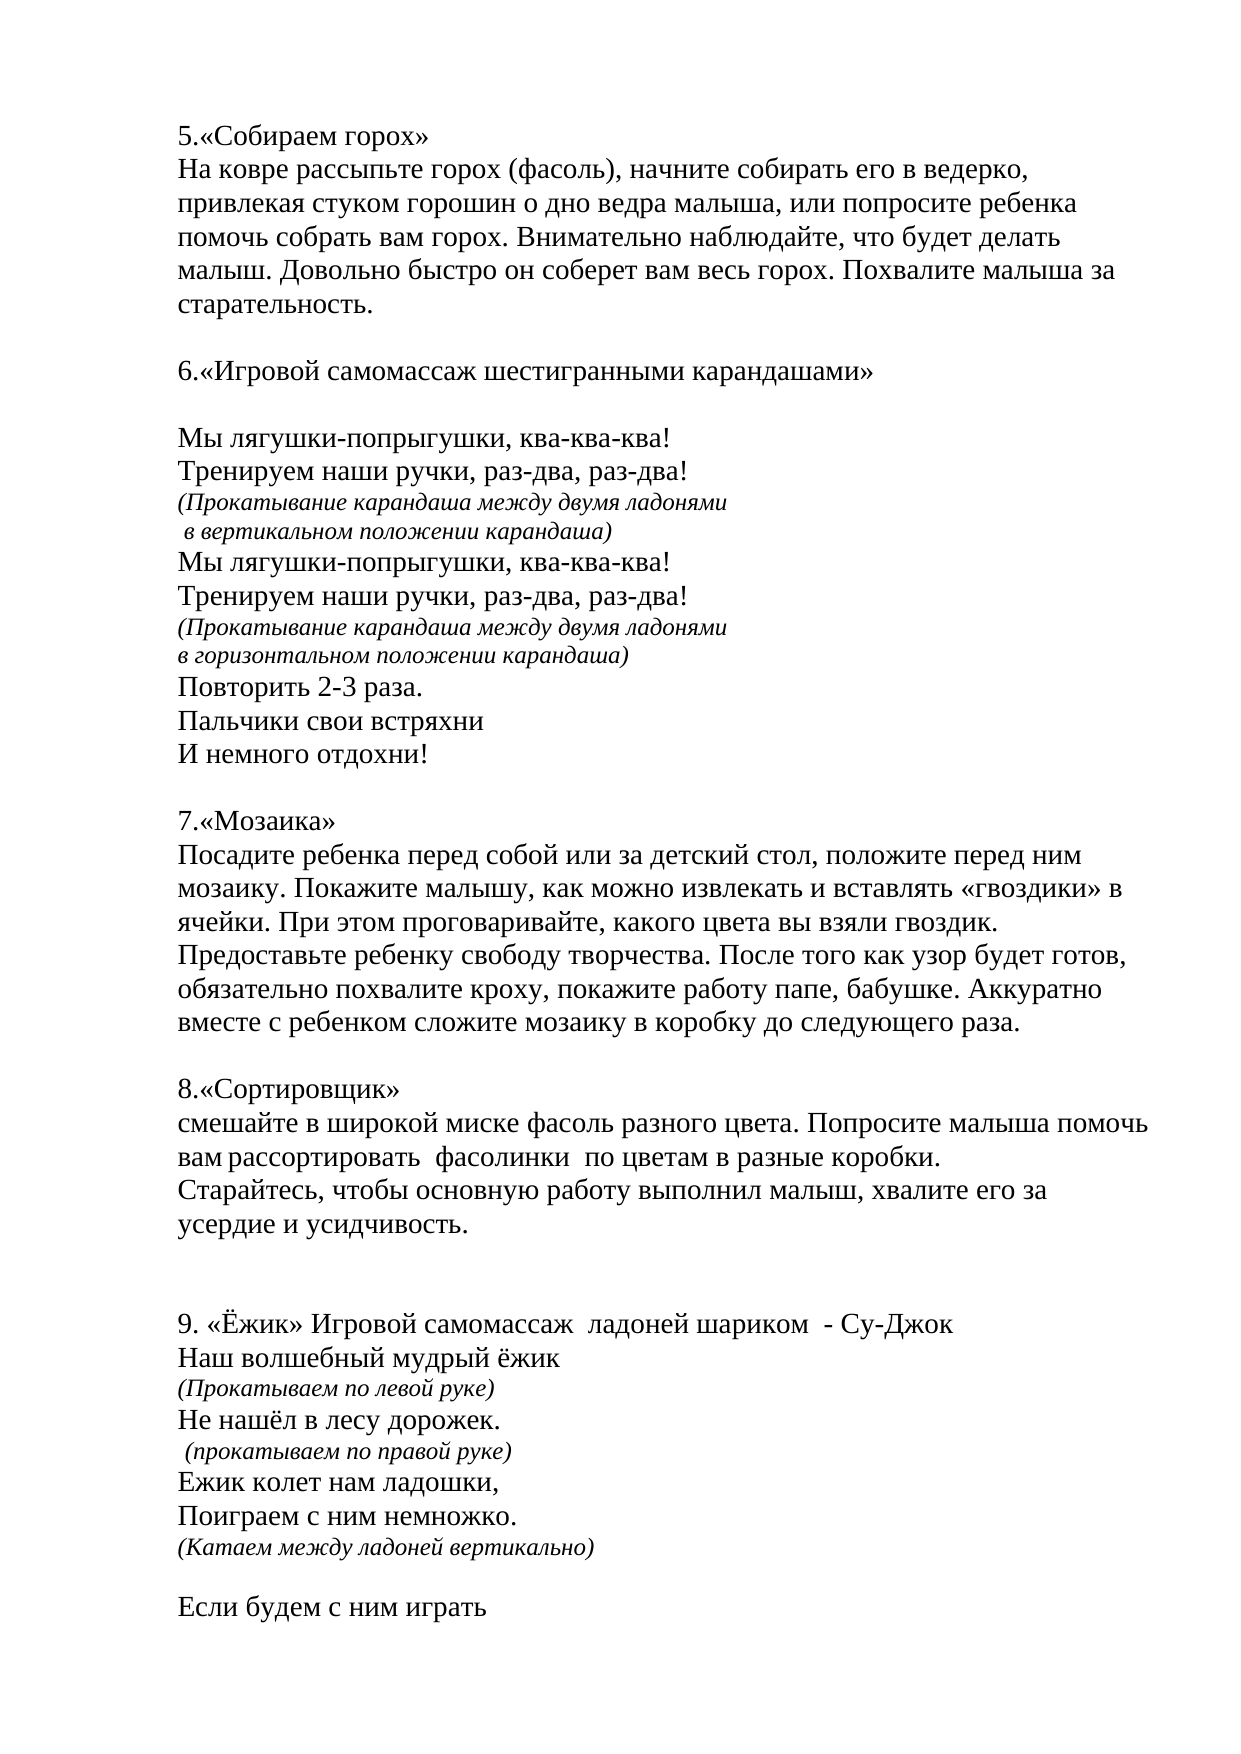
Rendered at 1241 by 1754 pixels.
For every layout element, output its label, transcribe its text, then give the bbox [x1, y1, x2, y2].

text Если будем с ним играть [177, 1589, 1152, 1623]
text (Прокатывание карандаша между двумя ладонями [177, 612, 1152, 640]
text (Прокатывание карандаша между двумя ладонями [177, 487, 1152, 516]
text Пальчики свои встряхни [177, 703, 1152, 736]
text Тренируем наши ручки, раз-два, раз-два! [177, 578, 1152, 612]
text 8.«Сортировщик» [177, 1072, 1152, 1105]
text И немного отдохни! [177, 736, 1152, 770]
text 5.«Собираем горох» [177, 118, 1152, 152]
text Поиграем с ним немножко. [177, 1498, 1152, 1532]
text Не нашёл в лесу дорожек. [177, 1402, 1152, 1436]
text (Прокатываем по левой руке) [177, 1373, 1152, 1402]
text Мы лягушки-попрыгушки, ква-ква-ква! [177, 544, 1152, 578]
text Посадите ребенка перед собой или за детский стол, положите перед ним мозаику. Покажите малышу, как можно извлекать и вставлять «гвоздики» в ячейки. При этом проговаривайте, какого цвета вы взяли гвоздик. Предоставьте ребенку свободу творчества. После того как узор будет готов, обязательно похвалите кроху, покажите работу папе, бабушке. Аккуратно вместе с ребенком сложите мозаику в коробку до следующего раза. [177, 837, 1152, 1038]
text Мы лягушки-попрыгушки, ква-ква-ква! [177, 420, 1152, 453]
text 6.«Игровой самомассаж шестигранными карандашами» [177, 353, 1152, 386]
text Ежик колет нам ладошки, [177, 1464, 1152, 1498]
text смешайте в широкой миске фасоль разного цвета. Попросите малыша помочь вам рассортировать фасолинки по цветам в разные коробки. [177, 1105, 1152, 1172]
text Тренируем наши ручки, раз-два, раз-два! [177, 453, 1152, 487]
text 9. «Ёжик» Игровой самомассаж ладоней шариком - Су-Джок [177, 1306, 1152, 1340]
text Старайтесь, чтобы основную работу выполнил малыш, хвалите его за усердие и усидчивость. [177, 1172, 1152, 1239]
text Наш волшебный мудрый ёжик [177, 1340, 1152, 1373]
text (Катаем между ладоней вертикально) [177, 1532, 1152, 1560]
text (прокатываем по правой руке) [177, 1436, 1152, 1464]
text в вертикальном положении карандаша) [177, 516, 1152, 544]
text в горизонтальном положении карандаша) [177, 640, 1152, 669]
text Повторить 2-3 раза. [177, 669, 1152, 703]
text 7.«Мозаика» [177, 803, 1152, 837]
text На ковре рассыпьте горох (фасоль), начните собирать его в ведерко, привлекая стуком горошин о дно ведра малыша, или попросите ребенка помочь собрать вам горох. Внимательно наблюдайте, что будет делать малыш. Довольно быстро он соберет вам весь горох. Похвалите малыша за старательность. [177, 152, 1152, 319]
